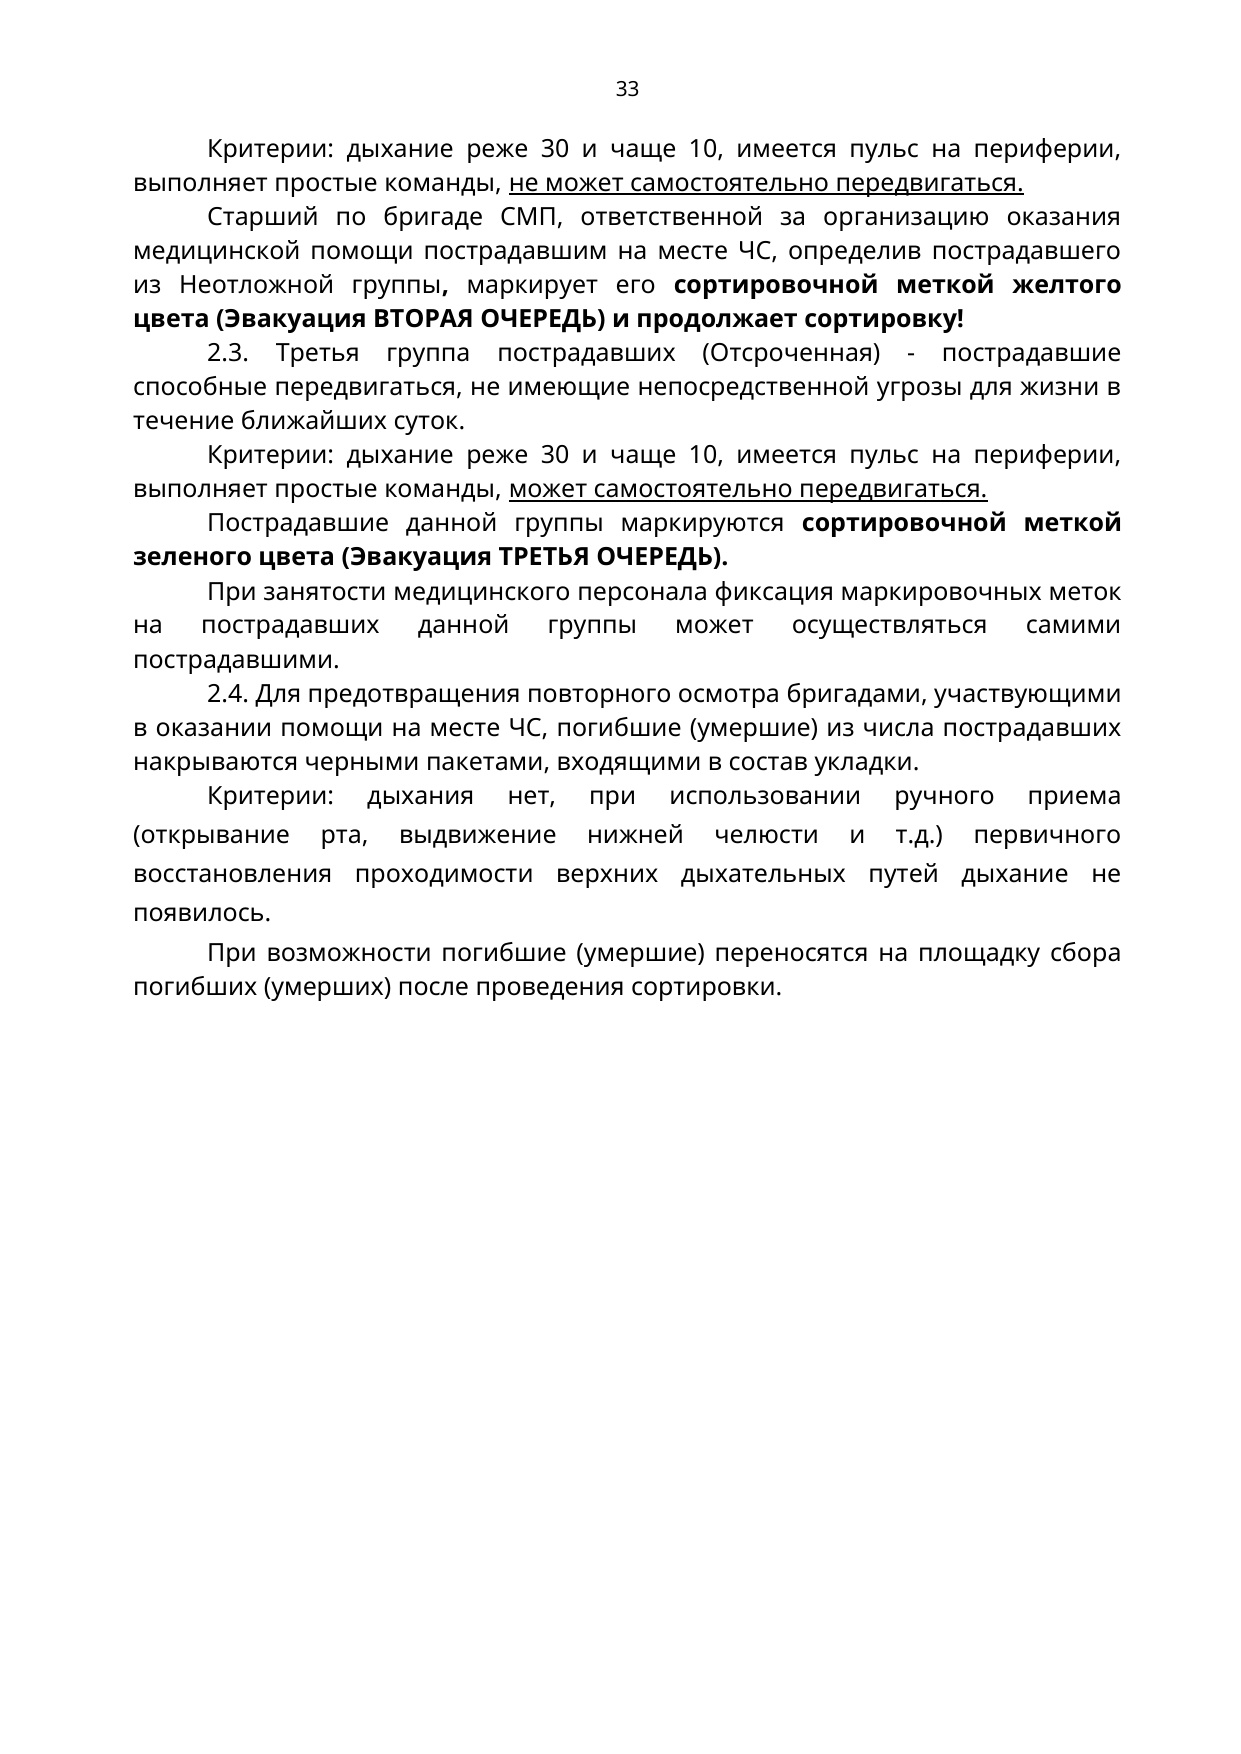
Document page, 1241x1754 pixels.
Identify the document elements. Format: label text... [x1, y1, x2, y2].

text Критерии: дыхание реже 30 и чаще 10, имеется пульс на периферии, выполняет простые команды, может самостоятельно передвигаться. [133, 437, 1122, 505]
text Пострадавшие данной группы маркируются сортировочной меткой зеленого цвета (Эвакуация ТРЕТЬЯ ОЧЕРЕДЬ). [133, 505, 1122, 573]
text 2.4. Для предотвращения повторного осмотра бригадами, участвующими в оказании помощи на месте ЧС, погибшие (умершие) из числа пострадавших накрываются черными пакетами, входящими в состав укладки. [133, 675, 1122, 777]
list Критерии: дыхания нет, при использовании ручного приема (открывание рта, выдвижение нижней челюсти и т.д.) первичного восстановления проходимости верхних дыхательных путей дыхание не появилось. [133, 777, 1122, 929]
text Старший по бригаде СМП, ответственной за организацию оказания медицинской помощи пострадавшим на месте ЧС, определив пострадавшего из Неотложной группы, маркирует его сортировочной меткой желтого цвета (Эвакуация ВТОРАЯ ОЧЕРЕДЬ) и продолжает сортировку! [133, 198, 1122, 335]
text 2.3. Третья группа пострадавших (Отсроченная) - пострадавшие способные передвигаться, не имеющие непосредственной угрозы для жизни в течение ближайших суток. [133, 335, 1122, 437]
text Критерии: дыхание реже 30 и чаще 10, имеется пульс на периферии, выполняет простые команды, не может самостоятельно передвигаться. [133, 130, 1122, 198]
text При возможности погибшие (умершие) переносятся на площадку сбора погибших (умерших) после проведения сортировки. [133, 934, 1122, 1002]
text При занятости медицинского персонала фиксация маркировочных меток на пострадавших данной группы может осуществляться самими пострадавшими. [133, 573, 1122, 675]
